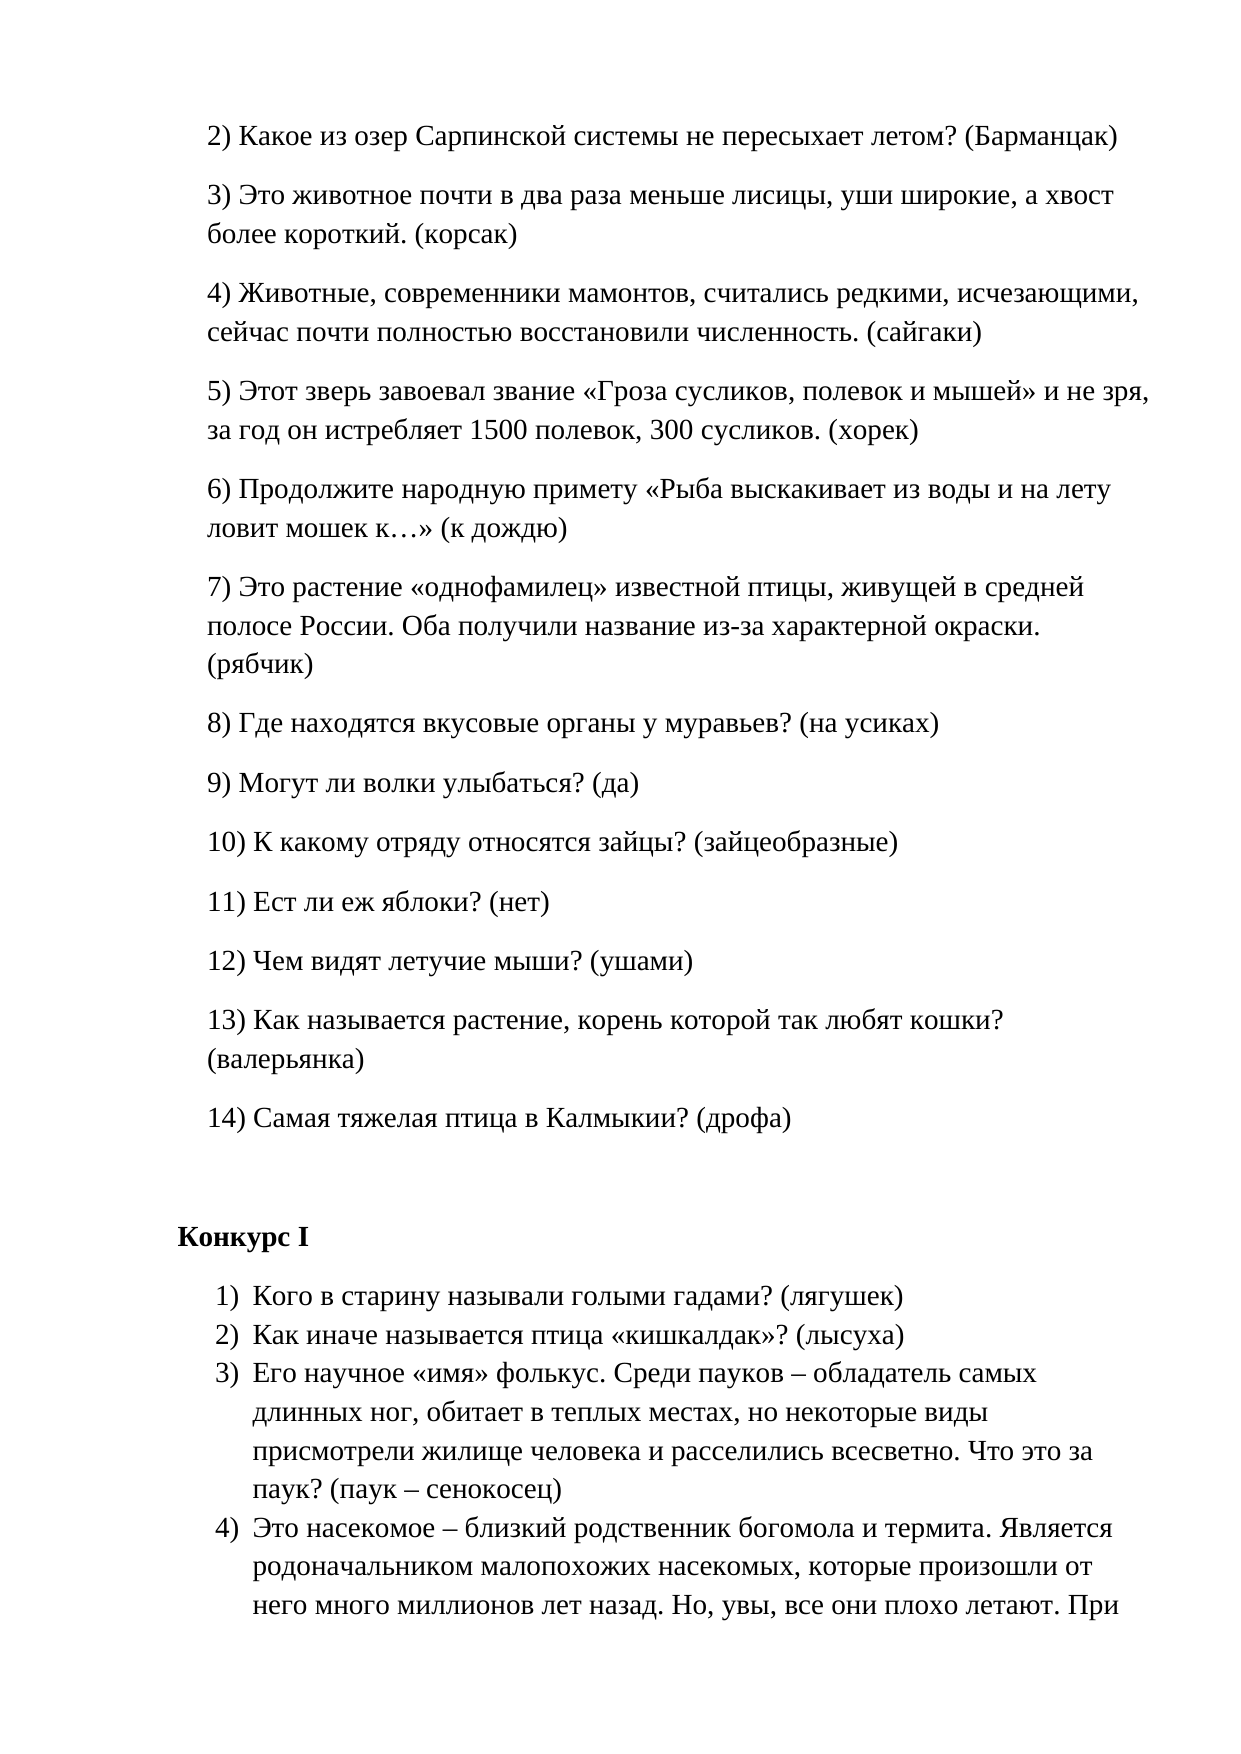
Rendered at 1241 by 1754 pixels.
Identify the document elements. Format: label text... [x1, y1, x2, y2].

text 14) Самая тяжелая птица в Калмыкии? (дрофа) [207, 1100, 1152, 1134]
text 6) Продолжите народную примету «Рыба выскакивает из воды и на лету ловит мошек к…» (к дождю) [207, 471, 1152, 543]
text 2) Какое из озер Сарпинской системы не пересыхает летом? (Барманцак) [207, 118, 1152, 152]
list Как иначе называется птица «кишкалдак»? (лысуха) [215, 1317, 1152, 1351]
text 4) Животные, современники мамонтов, считались редкими, исчезающими, сейчас почти полностью восстановили численность. (сайгаки) [207, 275, 1152, 347]
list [215, 1510, 1152, 1620]
text 12) Чем видят летучие мыши? (ушами) [207, 943, 1152, 977]
text 5) Этот зверь завоевал звание «Гроза сусликов, полевок и мышей» и не зря, за год он истребляет 1500 полевок, 300 сусликов. (хорек) [207, 373, 1152, 445]
list Кого в старину называли голыми гадами? (лягушек) [215, 1278, 1152, 1312]
text 3) Это животное почти в два раза меньше лисицы, уши широкие, а хвост более короткий. (корсак) [207, 177, 1152, 249]
text Конкурс I [177, 1219, 1152, 1253]
text 11) Ест ли еж яблоки? (нет) [207, 884, 1152, 917]
text 7) Это растение «однофамилец» известной птицы, живущей в средней полосе России. Оба получили название из-за характерной окраски. (рябчик) [207, 569, 1152, 680]
text 9) Могут ли волки улыбаться? (да) [207, 765, 1152, 798]
text 10) К какому отряду относятся зайцы? (зайцеобразные) [207, 824, 1152, 858]
text 13) Как называется растение, корень которой так любят кошки? (валерьянка) [207, 1002, 1152, 1074]
text 8) Где находятся вкусовые органы у муравьев? (на усиках) [207, 706, 1152, 739]
list Его научное «имя» фолькус. Среди пауков – обладатель самых длинных ног, обитает в теплых местах, но некоторые виды присмотрели жилище человека и расселились всесветно. Что это за паук? (паук – сенокосец) [215, 1356, 1152, 1505]
